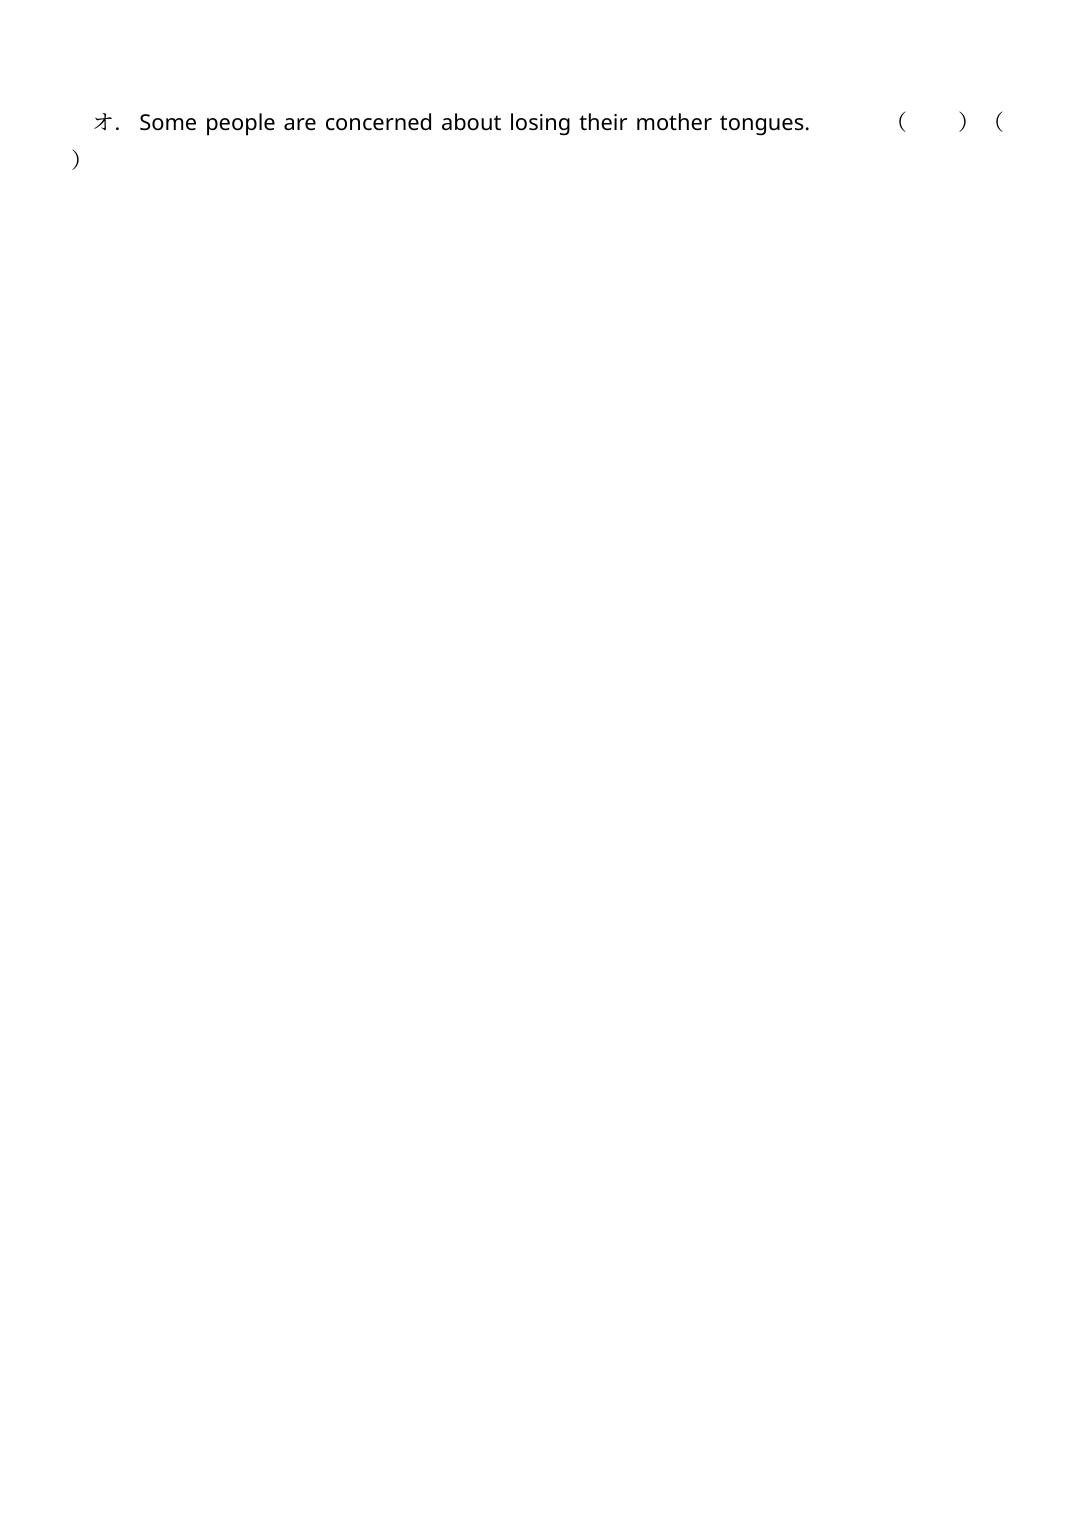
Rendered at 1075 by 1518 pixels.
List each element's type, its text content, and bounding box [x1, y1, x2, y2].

text オ．Some people are concerned about losing their mother tongues. （ ）（ ） [71, 103, 1004, 178]
